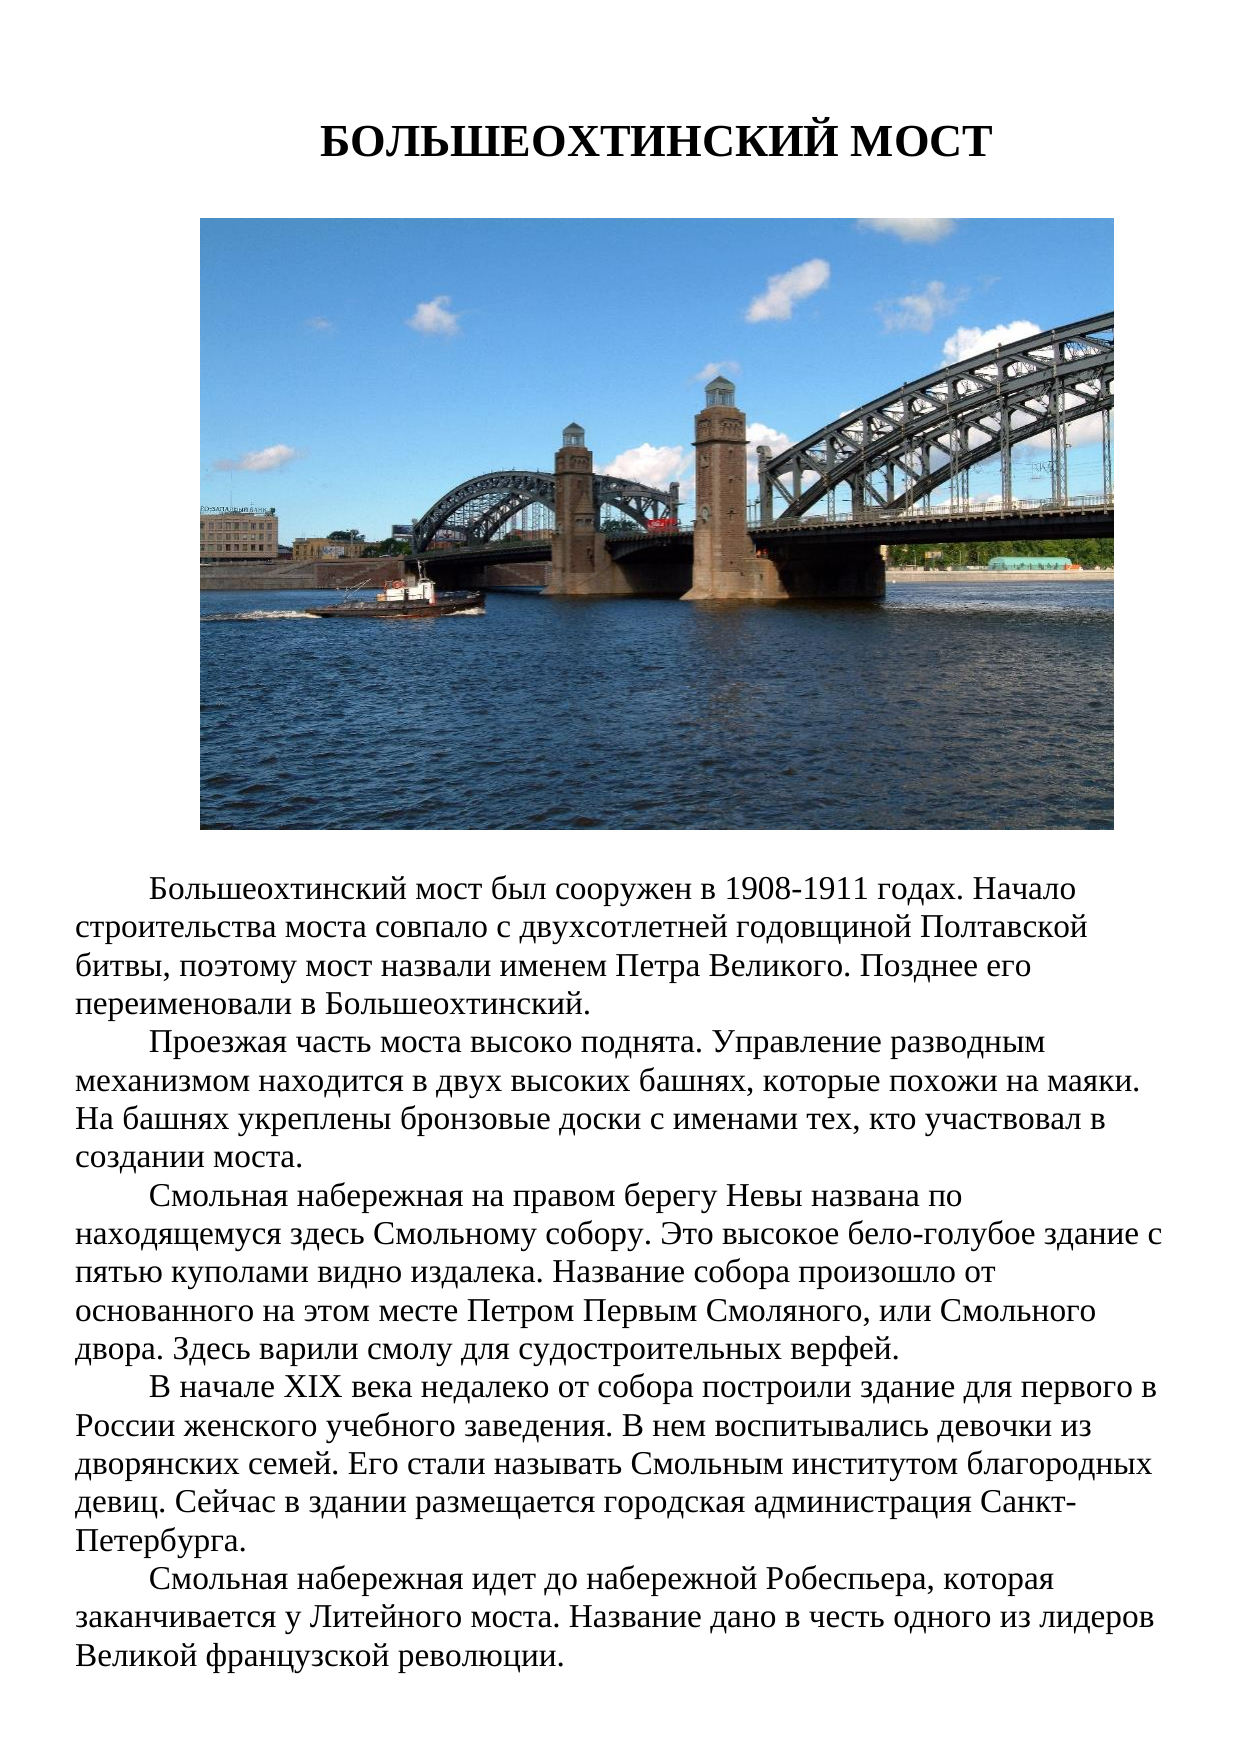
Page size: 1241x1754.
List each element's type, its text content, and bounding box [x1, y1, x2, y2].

text Большеохтинский мост был сооружен в 1908-1911 годах. Начало строительства моста совпало с двухсотлетней годовщиной Полтавской битвы, поэтому мост назвали именем Петра Великого. Позднее его переименовали в Большеохтинский. [75, 868, 1165, 1022]
text БОЛЬШЕОХТИНСКИЙ МОСТ [75, 113, 1165, 166]
picture [200, 218, 1114, 830]
text В начале XIX века недалеко от собора построили здание для первого в России женского учебного заведения. В нем воспитывались девочки из дворянских семей. Его стали называть Смольным институтом благородных девиц. Сейчас в здании размещается городская администрация Санкт-Петербурга. [75, 1367, 1165, 1558]
text Смольная набережная на правом берегу Невы названа по находящемуся здесь Смольному собору. Это высокое бело-голубое здание с пятью куполами видно издалека. Название собора произошло от основанного на этом месте Петром Первым Смоляного, или Смольного двора. Здесь варили смолу для судостроительных верфей. [75, 1175, 1165, 1367]
text Проезжая часть моста высоко поднята. Управление разводным механизмом находится в двух высоких башнях, которые похожи на маяки. На башнях укреплены бронзовые доски с именами тех, кто участвовал в создании моста. [75, 1022, 1165, 1175]
text Смольная набережная идет до набережной Робеспьера, которая заканчивается у Литейного моста. Название дано в честь одного из лидеров Великой французской революции. [75, 1558, 1165, 1673]
